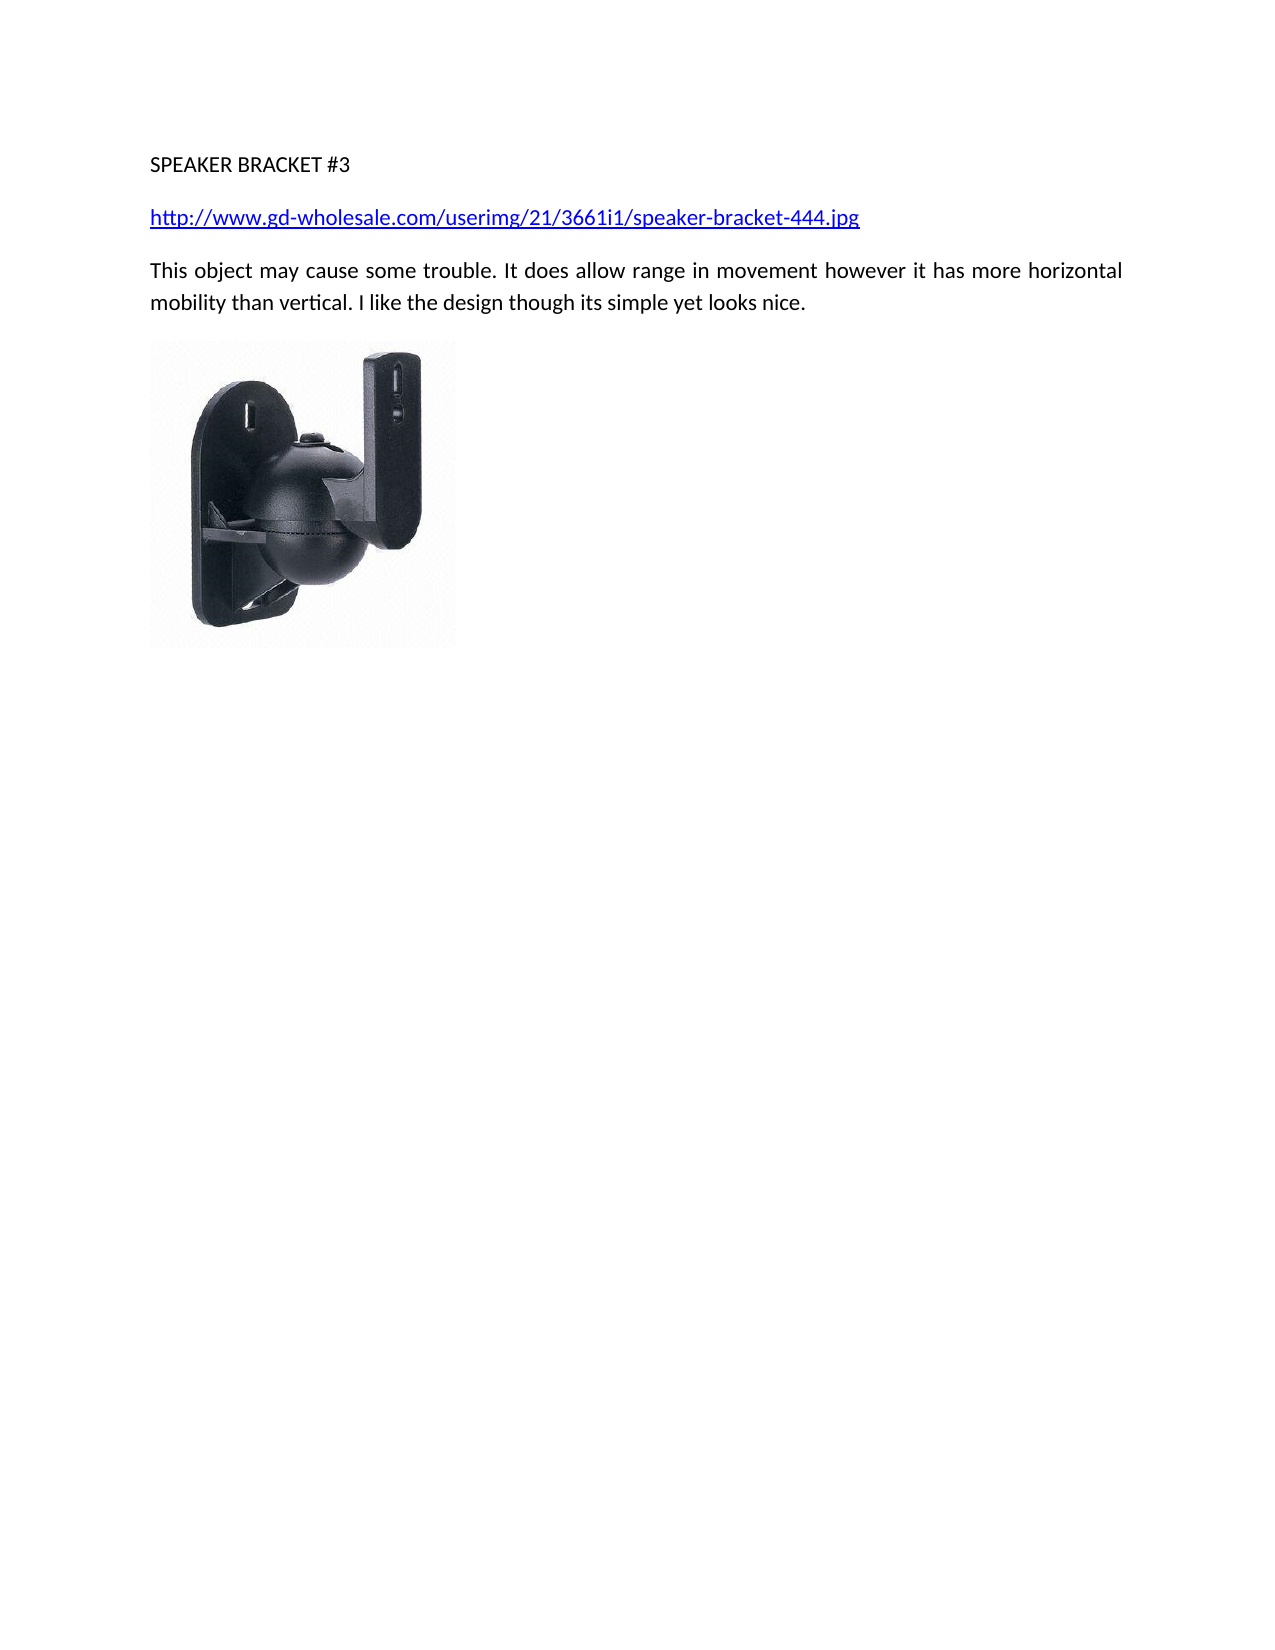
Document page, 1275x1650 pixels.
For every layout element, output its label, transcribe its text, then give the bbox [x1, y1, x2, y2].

text http://www.gd-wholesale.com/userimg/21/3661i1/speaker-bracket-444.jpg [150, 203, 1125, 231]
text This object may cause some trouble. It does allow range in movement however it has more horizontal mobility than vertical. I like the design though its simple yet looks nice. [150, 256, 1125, 316]
text SPEAKER BRACKET #3 [150, 150, 1125, 178]
picture [150, 341, 457, 648]
